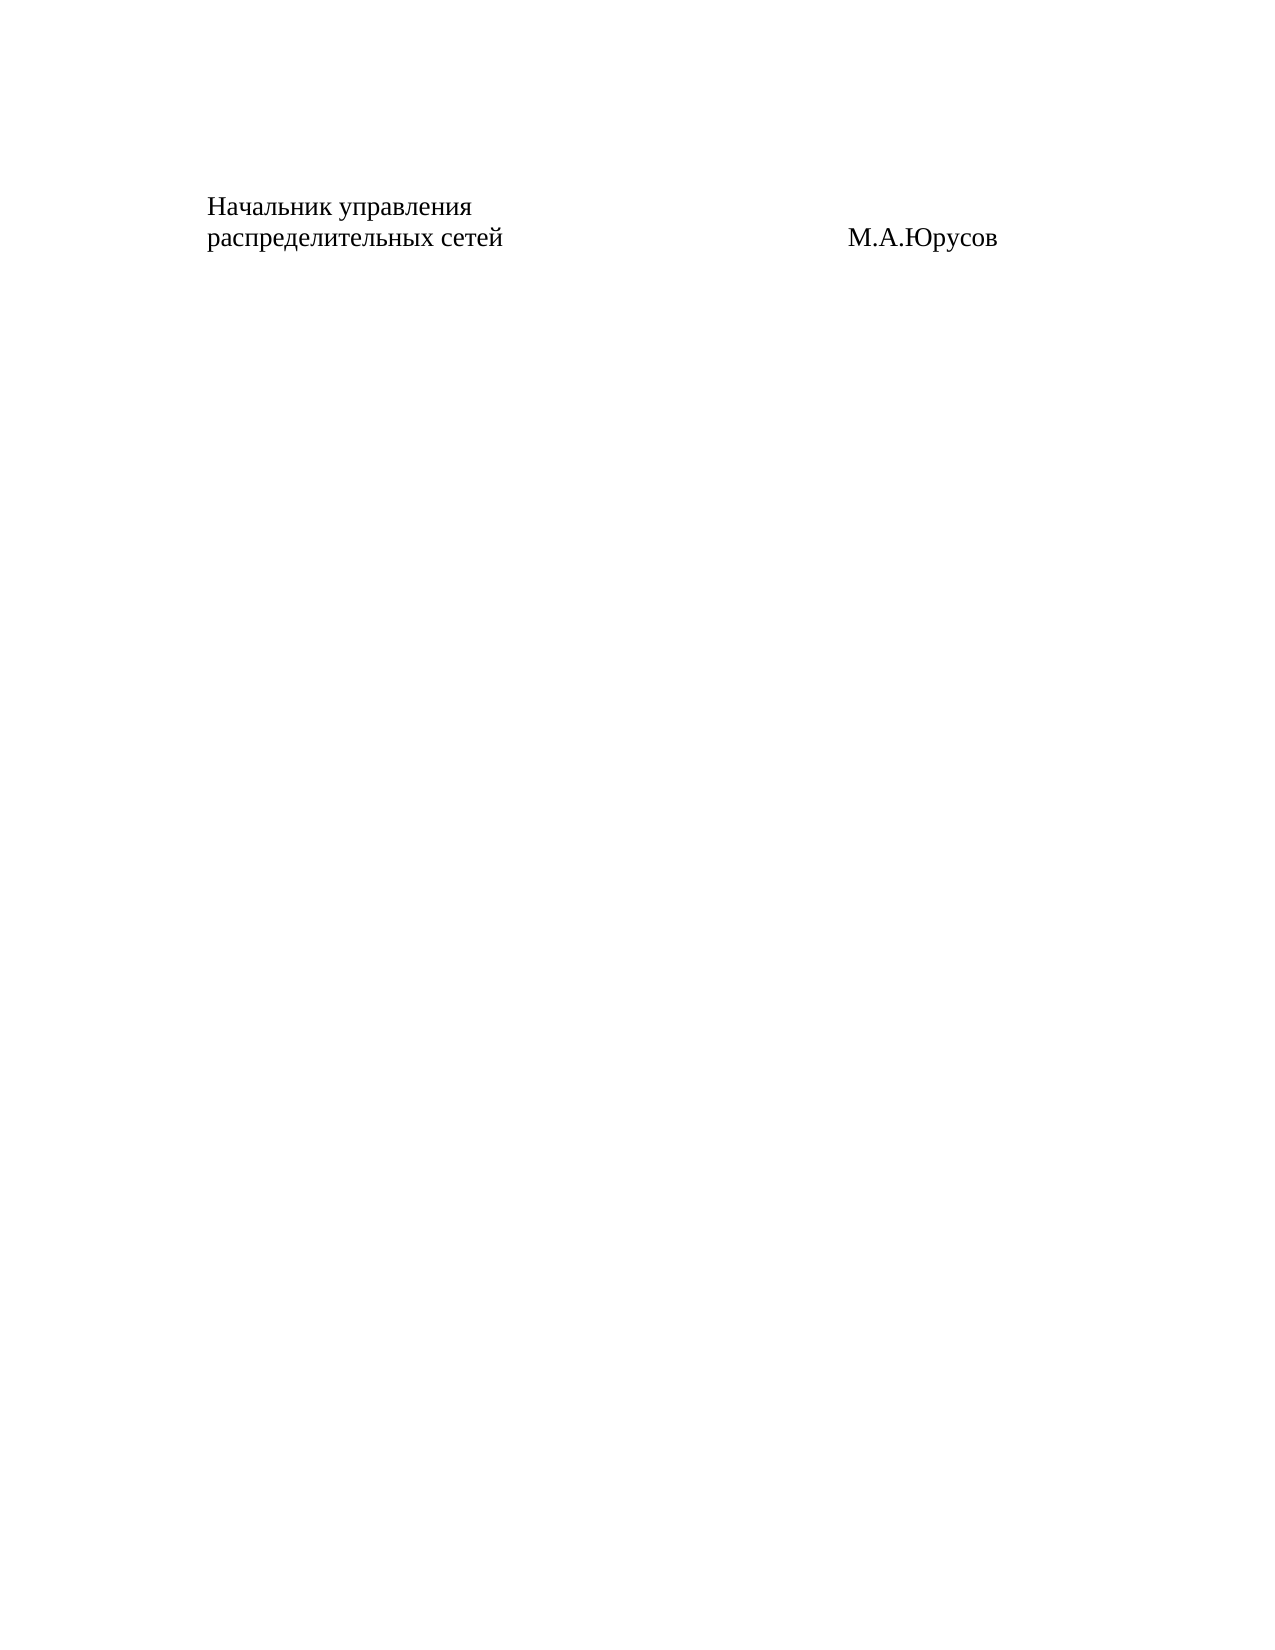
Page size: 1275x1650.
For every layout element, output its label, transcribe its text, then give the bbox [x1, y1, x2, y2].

text распределительных сетей М.А.Юрусов [118, 221, 1216, 252]
text Начальник управления [118, 189, 1216, 221]
